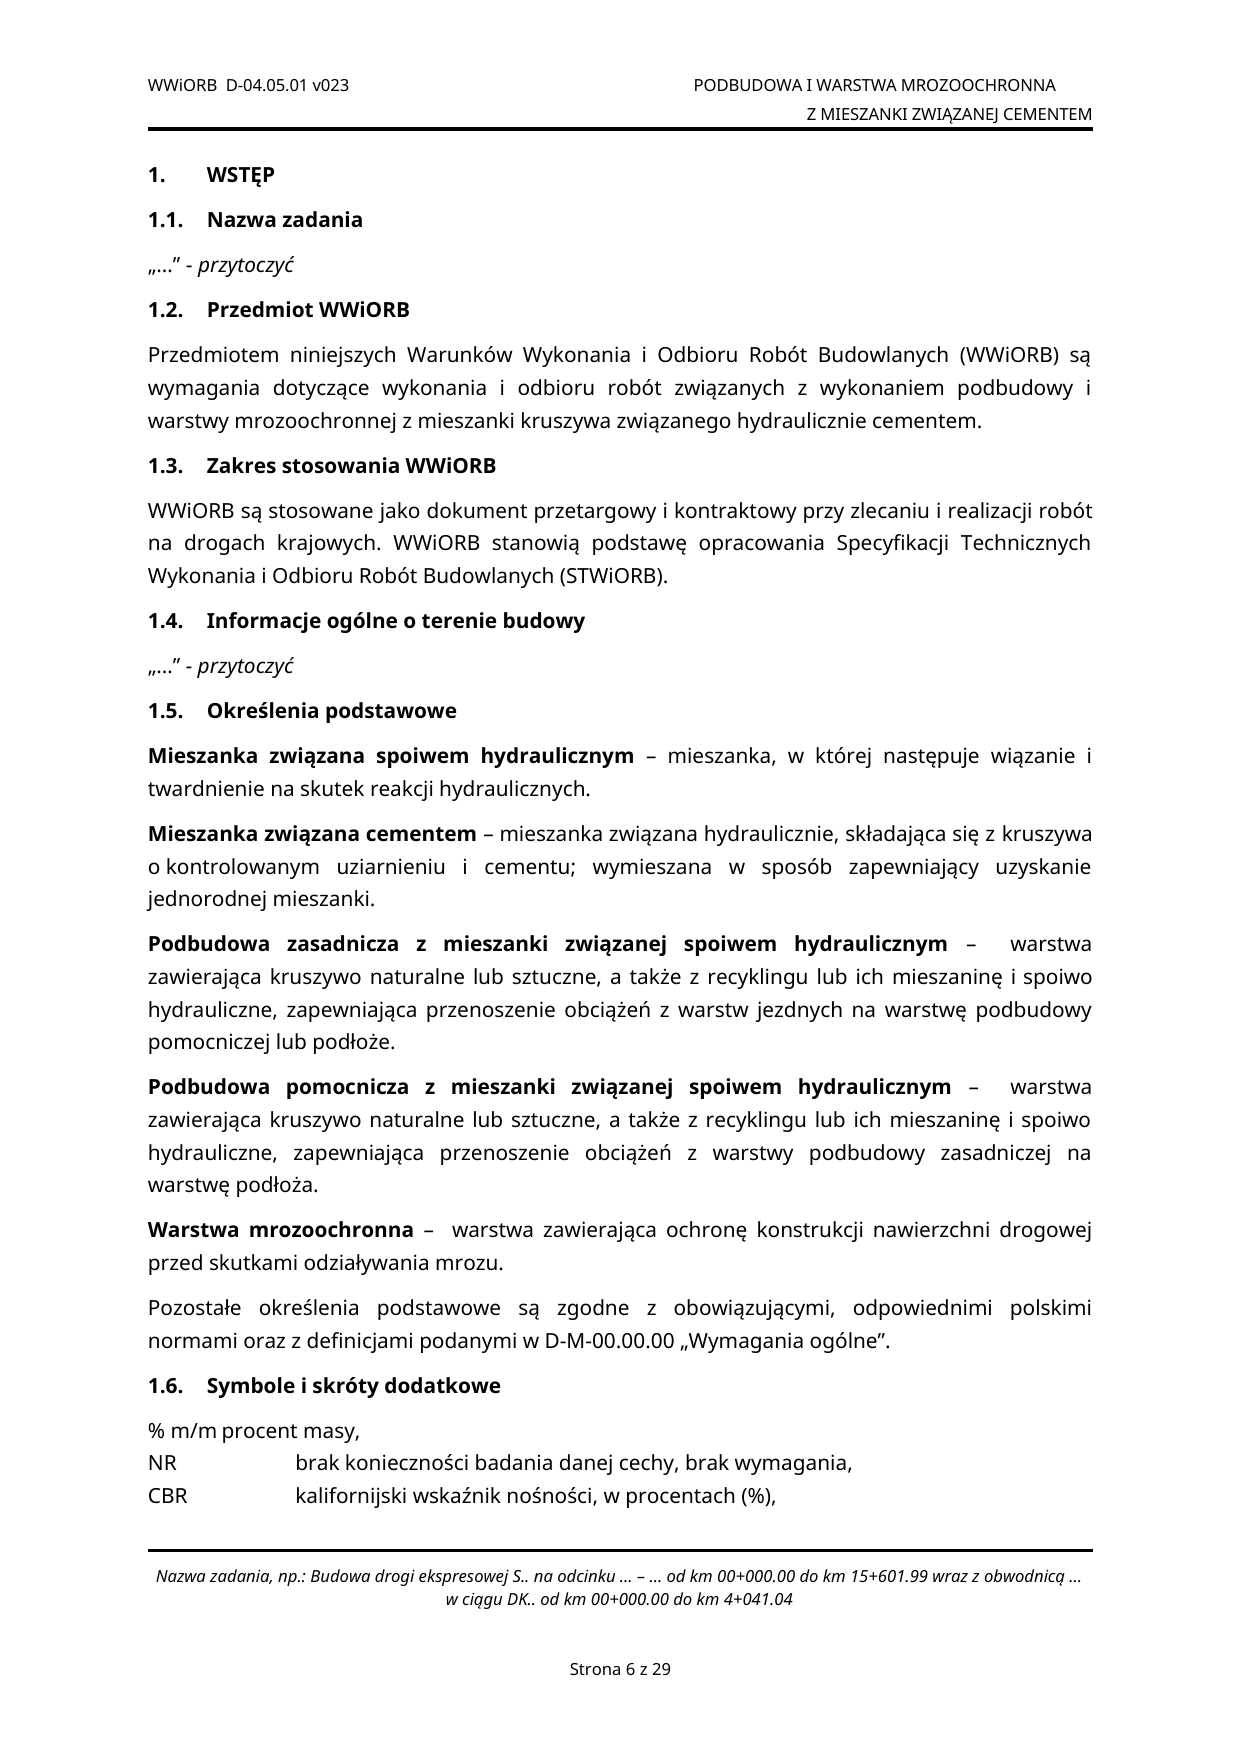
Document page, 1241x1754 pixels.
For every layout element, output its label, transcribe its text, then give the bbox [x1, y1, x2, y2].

text Podbudowa pomocnicza z mieszanki związanej spoiwem hydraulicznym – warstwa zawierająca kruszywo naturalne lub sztuczne, a także z recyklingu lub ich mieszaninę i spoiwo hydrauliczne, zapewniająca przenoszenie obciążeń z warstwy podbudowy zasadniczej na warstwę podłoża. [148, 1072, 1093, 1199]
text Przedmiotem niniejszych Warunków Wykonania i Odbioru Robót Budowlanych (WWiORB) są wymagania dotyczące wykonania i odbioru robót związanych z wykonaniem podbudowy i warstwy mrozoochronnej z mieszanki kruszywa związanego hydraulicznie cementem. [148, 341, 1093, 434]
subtitle Określenia podstawowe [148, 696, 1093, 725]
text Mieszanka związana spoiwem hydraulicznym – mieszanka, w której następuje wiązanie i twardnienie na skutek reakcji hydraulicznych. [148, 742, 1093, 803]
subtitle Przedmiot WWiORB [148, 295, 1093, 324]
text % m/m procent masy, [148, 1416, 1093, 1444]
text „…” - przytoczyć [148, 250, 1093, 279]
text WWiORB są stosowane jako dokument przetargowy i kontraktowy przy zlecaniu i realizacji robót na drogach krajowych. WWiORB stanowią podstawę opracowania Specyfikacji Technicznych Wykonania i Odbioru Robót Budowlanych (STWiORB). [148, 496, 1093, 589]
subtitle WSTĘP [148, 160, 1093, 188]
text Mieszanka związana cementem – mieszanka związana hydraulicznie, składająca się z kruszywa o kontrolowanym uziarnieniu i cementu; wymieszana w sposób zapewniający uzyskanie jednorodnej mieszanki. [148, 819, 1093, 913]
text CBR kalifornijski wskaźnik nośności, w procentach (%), [148, 1481, 1093, 1509]
text Warstwa mrozoochronna – warstwa zawierająca ochronę konstrukcji nawierzchni drogowej przed skutkami odziaływania mrozu. [148, 1215, 1093, 1276]
text Podbudowa zasadnicza z mieszanki związanej spoiwem hydraulicznym – warstwa zawierająca kruszywo naturalne lub sztuczne, a także z recyklingu lub ich mieszaninę i spoiwo hydrauliczne, zapewniająca przenoszenie obciążeń z warstw jezdnych na warstwę podbudowy pomocniczej lub podłoże. [148, 929, 1093, 1056]
subtitle Symbole i skróty dodatkowe [148, 1371, 1093, 1399]
subtitle Zakres stosowania WWiORB [148, 451, 1093, 479]
text NR brak konieczności badania danej cechy, brak wymagania, [148, 1448, 1093, 1477]
text „…” - przytoczyć [148, 651, 1093, 680]
subtitle Informacje ogólne o terenie budowy [148, 606, 1093, 635]
text Pozostałe określenia podstawowe są zgodne z obowiązującymi, odpowiednimi polskimi normami oraz z definicjami podanymi w D-M-00.00.00 „Wymagania ogólne”. [148, 1293, 1093, 1354]
subtitle Nazwa zadania [148, 205, 1093, 234]
